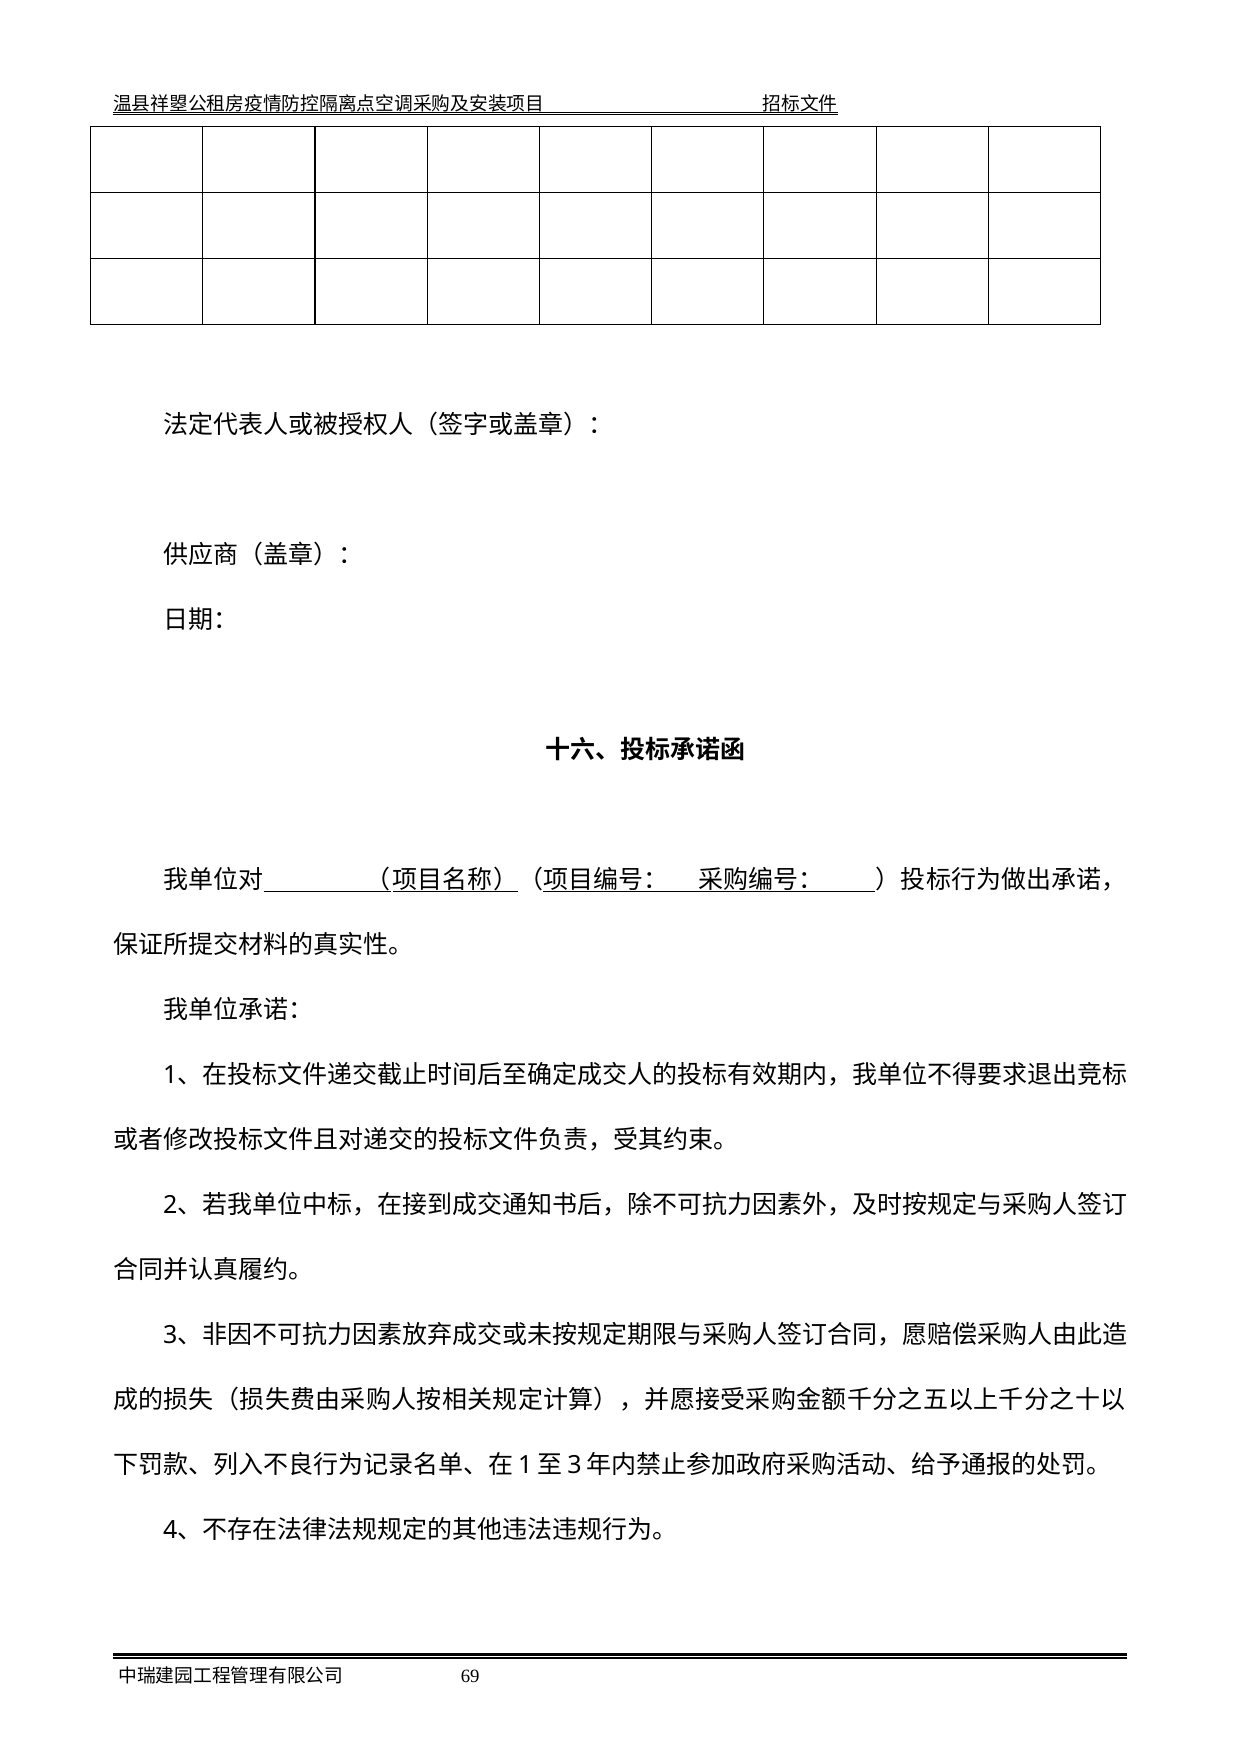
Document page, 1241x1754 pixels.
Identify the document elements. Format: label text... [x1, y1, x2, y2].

text 供应商（盖章）： [113, 520, 1127, 585]
text 十六、投标承诺函 [113, 715, 1127, 780]
table_cell [316, 193, 427, 258]
table_cell [428, 193, 539, 258]
table_cell [764, 193, 876, 258]
text 法定代表人或被授权人（签字或盖章）： [113, 390, 1127, 455]
text 4、不存在法律法规规定的其他违法违规行为。 [113, 1495, 1127, 1593]
table_cell [652, 193, 763, 258]
table_cell [652, 259, 763, 324]
table_cell [316, 127, 427, 192]
text 3、非因不可抗力因素放弃成交或未按规定期限与采购人签订合同，愿赔偿采购人由此造成的损失（损失费由采购人按相关规定计算），并愿接受采购金额千分之五以上千分之十以下罚款、列入不良行为记录名单、在1至3年内禁止参加政府采购活动、给予通报的处罚。 [113, 1300, 1127, 1495]
table_cell [91, 127, 202, 192]
table_cell [91, 193, 202, 258]
table_cell [540, 259, 651, 324]
table_cell [203, 193, 314, 258]
text 日期： [113, 585, 1127, 650]
table_cell [877, 193, 988, 258]
table_cell [203, 259, 314, 324]
table_cell [989, 193, 1100, 258]
table_cell [989, 127, 1100, 192]
table_cell [877, 127, 988, 192]
text 1、在投标文件递交截止时间后至确定成交人的投标有效期内，我单位不得要求退出竞标或者修改投标文件且对递交的投标文件负责，受其约束。 [113, 1040, 1127, 1170]
table_cell [764, 127, 876, 192]
text 我单位对 （项目名称）（项目编号： 采购编号： ）投标行为做出承诺，保证所提交材料的真实性。 [113, 845, 1127, 975]
table_cell [540, 193, 651, 258]
table_cell [428, 259, 539, 324]
text 我单位承诺： [113, 975, 1127, 1040]
text 2、若我单位中标，在接到成交通知书后，除不可抗力因素外，及时按规定与采购人签订合同并认真履约。 [113, 1170, 1127, 1300]
table_cell [764, 259, 876, 324]
table_cell [877, 259, 988, 324]
table_cell [203, 127, 314, 192]
table_cell [91, 259, 202, 324]
table_cell [652, 127, 763, 192]
table_cell [428, 127, 539, 192]
table_cell [989, 259, 1100, 324]
table_cell [316, 259, 427, 324]
table_cell [540, 127, 651, 192]
